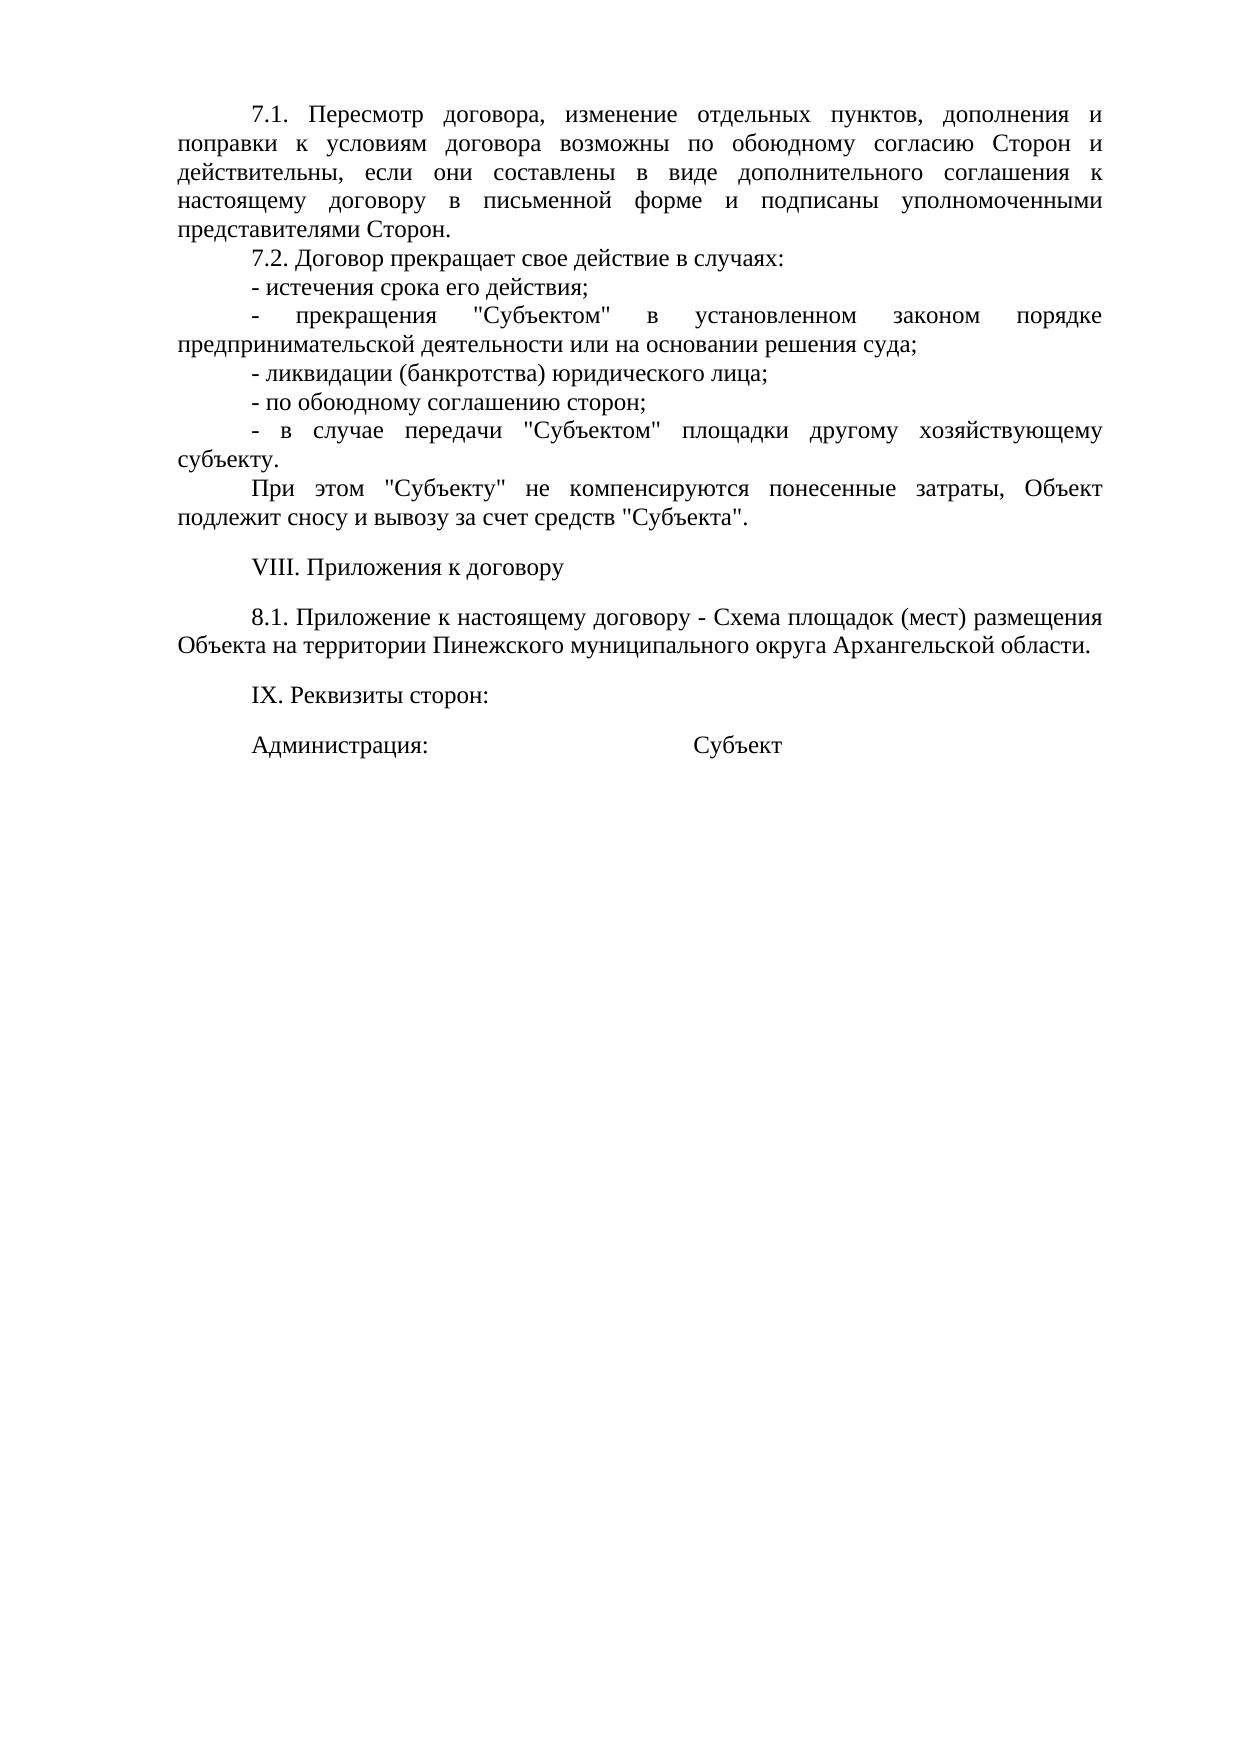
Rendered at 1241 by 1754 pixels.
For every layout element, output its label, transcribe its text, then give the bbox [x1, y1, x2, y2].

table_cell Администрация: [171, 720, 613, 770]
table_cell 8.1. Приложение к настоящему договору - Схема площадок (мест) размещения Объекта на территории Пинежского муниципального округа Архангельской области. [171, 591, 1110, 670]
table_cell 7.1. Пересмотр договора, изменение отдельных пунктов, дополнения и поправки к условиям договора возможны по обоюдному согласию Сторон и действительны, если они составлены в виде дополнительного соглашения к настоящему договору в письменной форме и подписаны уполномоченными представителями Сторон. 7.2. Договор прекращает свое действие в случаях: - истечения срока его действия; - прекращения "Субъектом" в установленном законом порядке предпринимательской деятельности или на основании решения суда; - ликвидации (банкротства) юридического лица; - по обоюдному соглашению сторон; - в случае передачи "Субъектом" площадки другому хозяйствующему субъекту. При этом "Субъекту" не компенсируются понесенные затраты, Объект подлежит сносу и вывозу за счет средств "Субъекта". [171, 89, 1110, 541]
table_cell IX. Реквизиты сторон: [171, 670, 1110, 720]
table_cell Субъект [613, 720, 1110, 770]
table_cell VIII. Приложения к договору [171, 541, 1110, 591]
